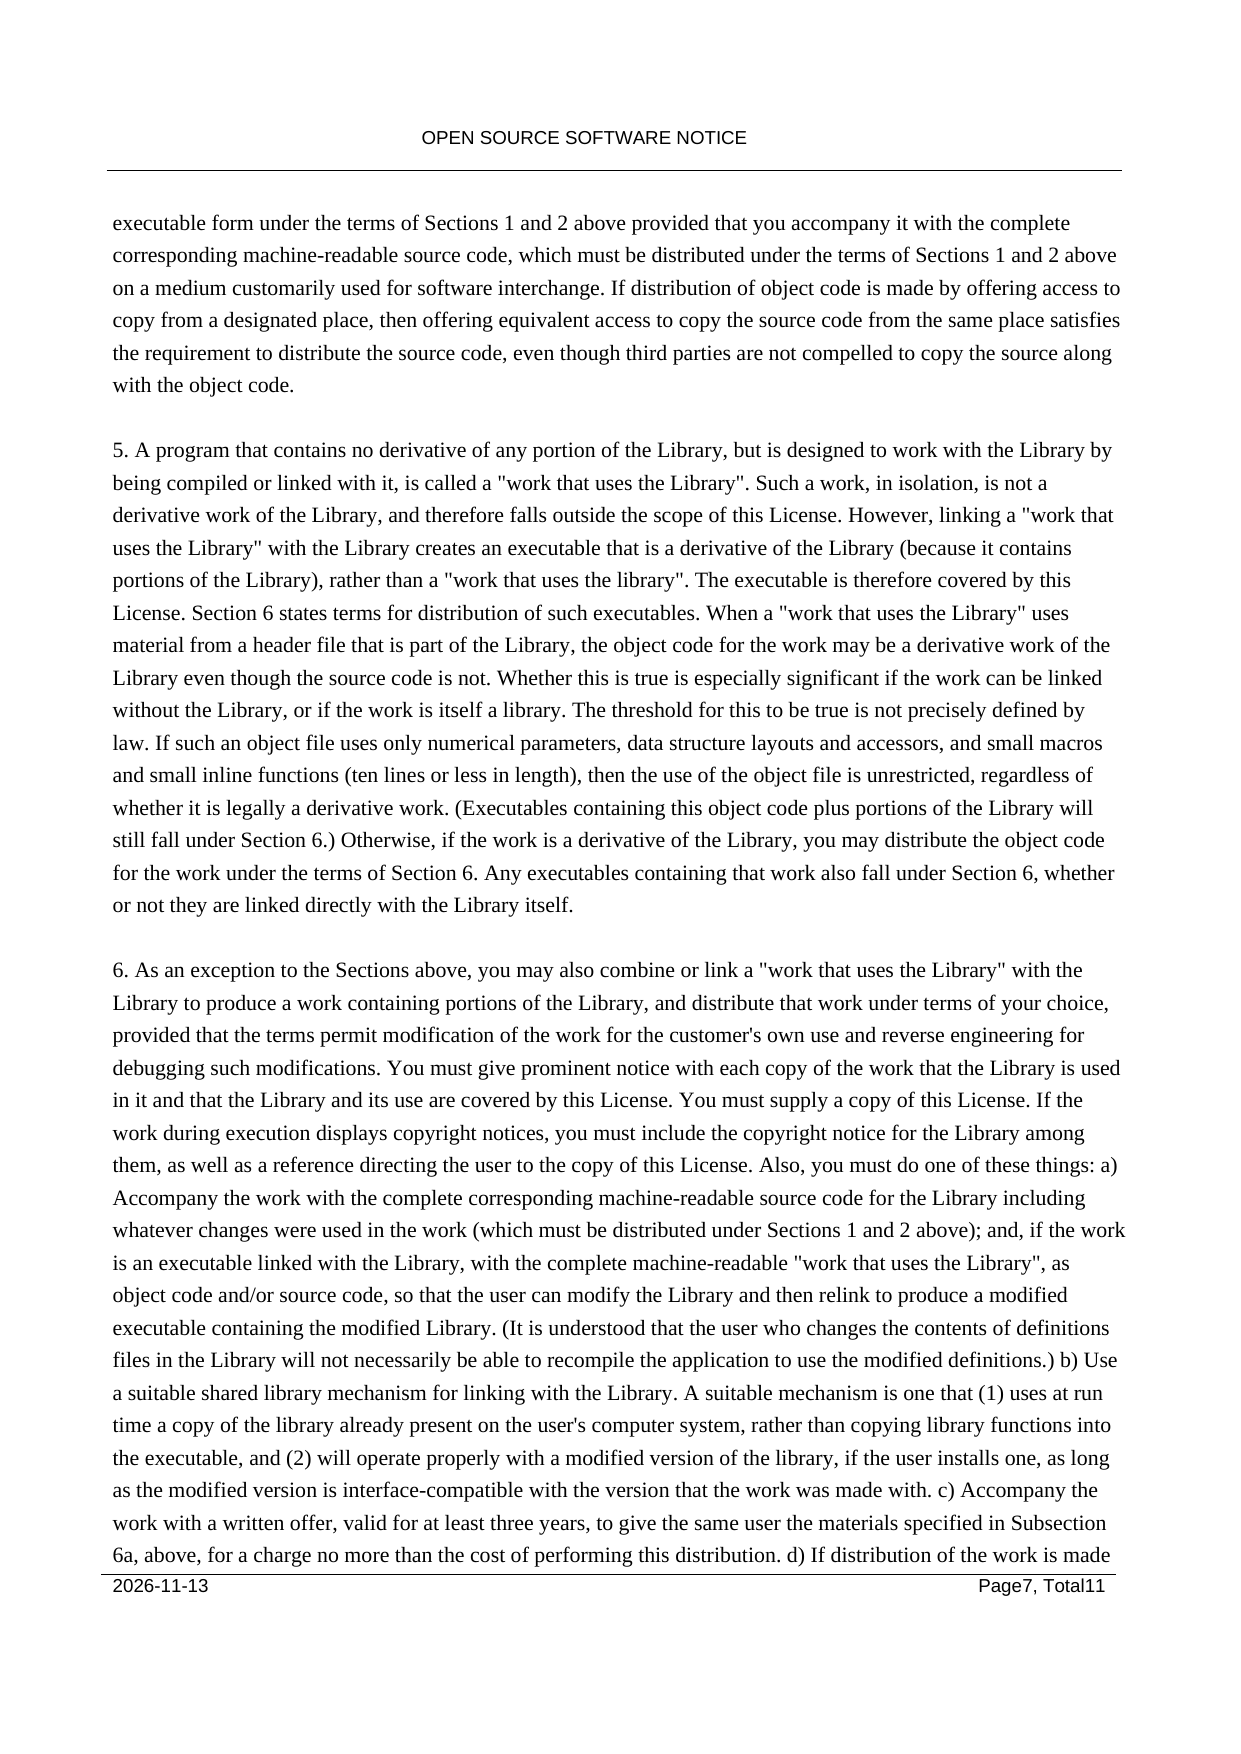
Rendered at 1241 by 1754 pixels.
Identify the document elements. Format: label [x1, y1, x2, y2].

text [112, 206, 1128, 1571]
